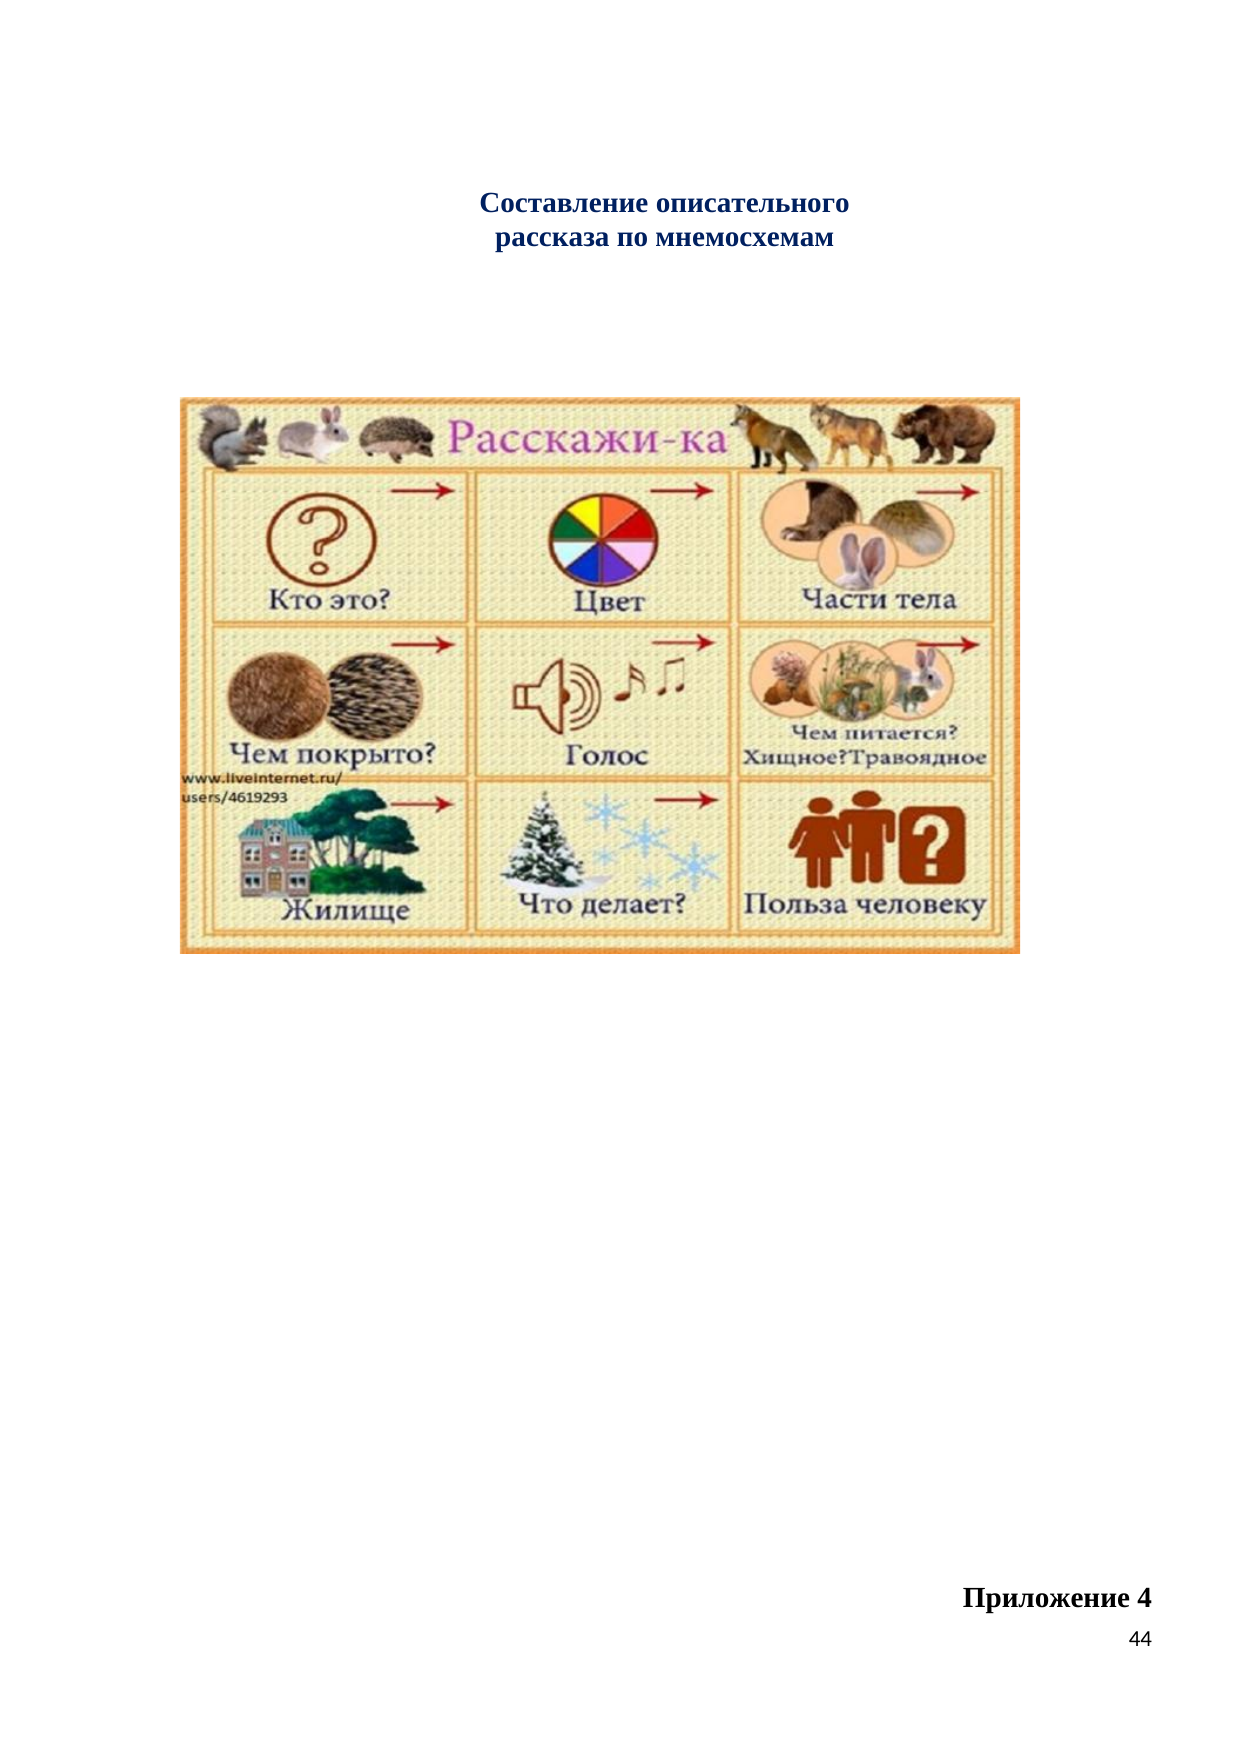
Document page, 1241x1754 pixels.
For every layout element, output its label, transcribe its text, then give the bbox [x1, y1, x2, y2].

picture [179, 397, 1021, 954]
text Приложение 4 [177, 1580, 1152, 1614]
text Составление описательного [177, 185, 1152, 219]
text рассказа по мнемосхемам [177, 219, 1152, 252]
